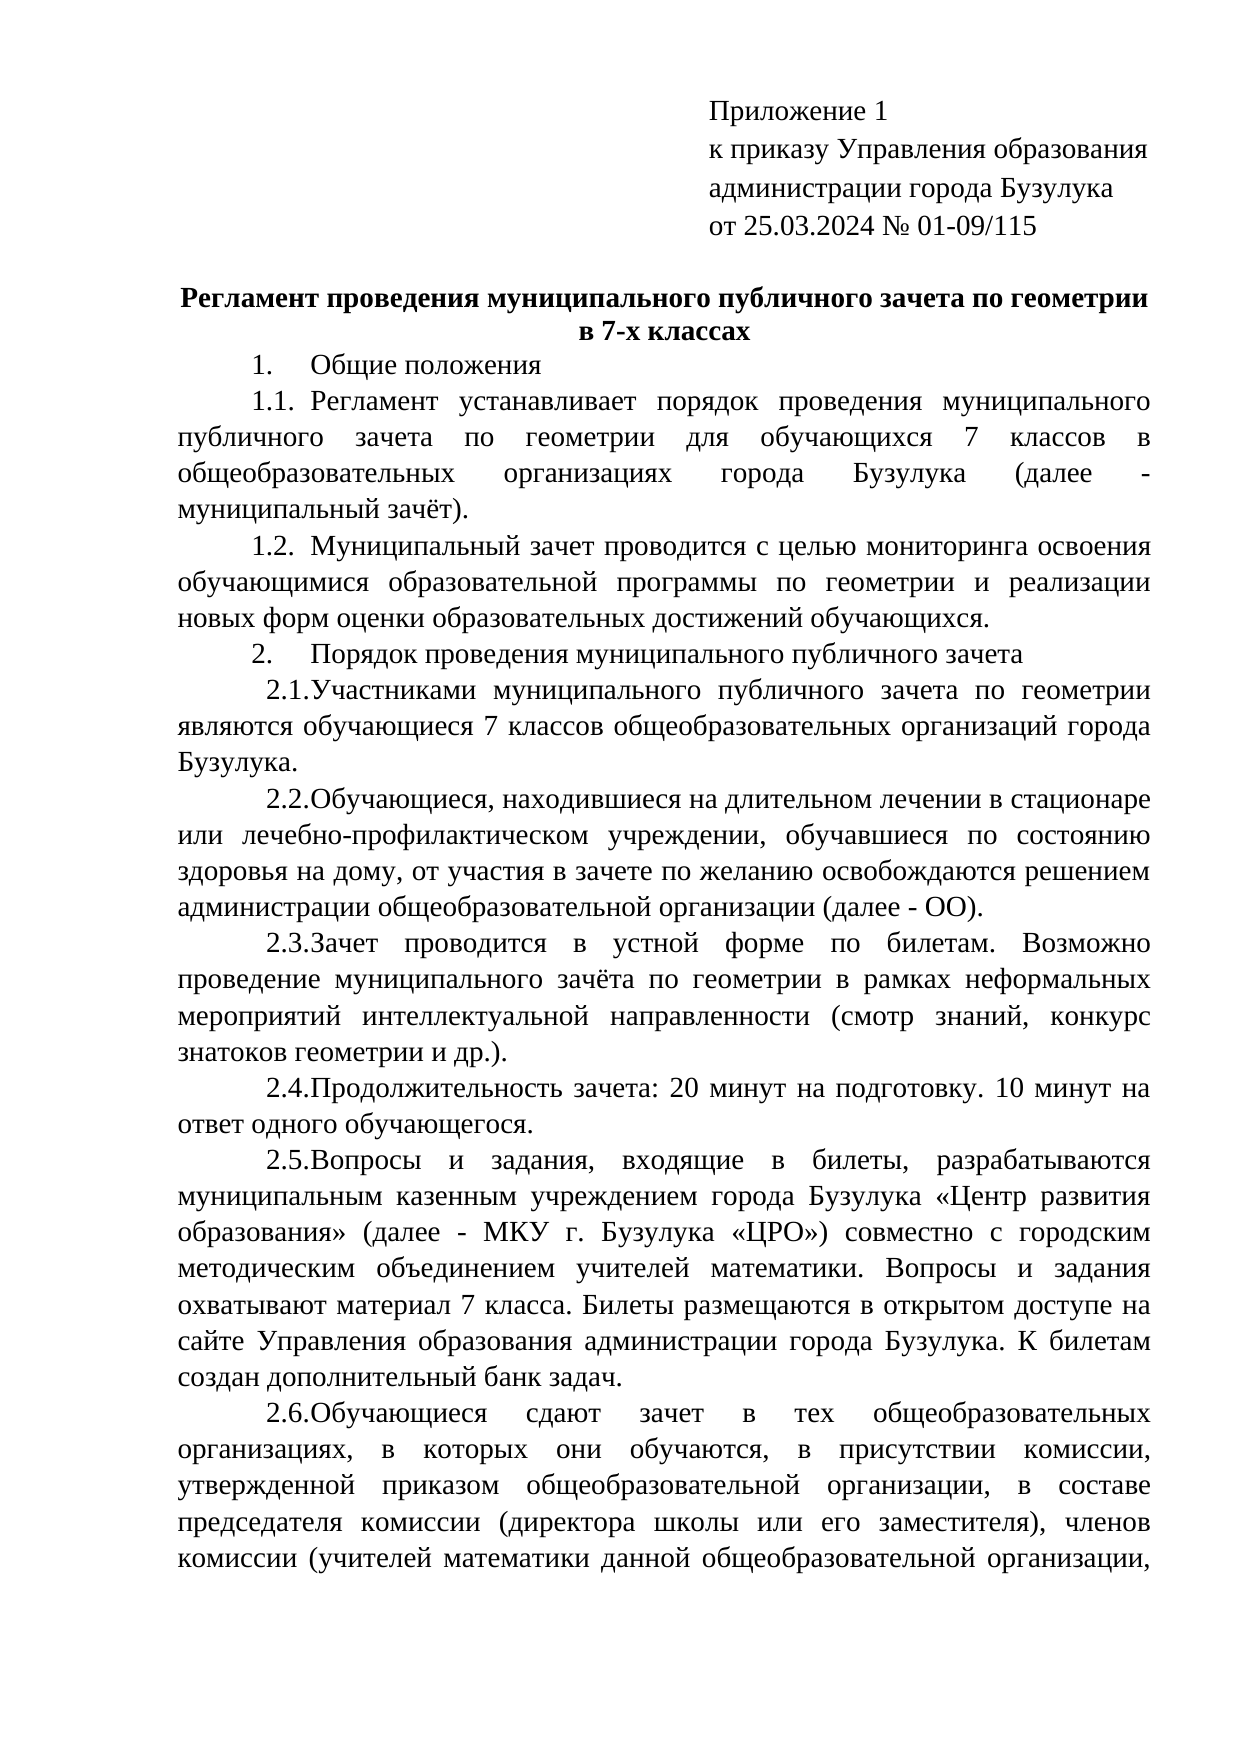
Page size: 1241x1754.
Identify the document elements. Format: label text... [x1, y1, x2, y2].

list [177, 1395, 1152, 1573]
list Порядок проведения муниципального публичного зачета [177, 636, 1152, 670]
list Участниками муниципального публичного зачета по геометрии являются обучающиеся 7 классов общеобразовательных организаций города Бузулука. [177, 672, 1152, 778]
list Вопросы и задания, входящие в билеты, разрабатываются муниципальным казенным учреждением города Бузулука «Центр развития образования» (далее - МКУ г. Бузулука «ЦРО») совместно с городским методическим объединением учителей математики. Вопросы и задания охватывают материал 7 класса. Билеты размещаются в открытом доступе на сайте Управления образования администрации города Бузулука. К билетам создан дополнительный банк задач. [177, 1142, 1152, 1393]
list Регламент устанавливает порядок проведения муниципального публичного зачета по геометрии для обучающихся 7 классов в общеобразовательных организациях города Бузулука (далее - муниципальный зачёт). [177, 383, 1152, 525]
list Продолжительность зачета: 20 минут на подготовку. 10 минут на ответ одного обучающегося. [177, 1070, 1152, 1139]
text администрации города Бузулука [709, 170, 1152, 203]
text от 25.03.2024 № 01-09/115 [709, 208, 1152, 242]
list Общие положения [177, 347, 1152, 381]
text Приложение 1 [709, 93, 1152, 126]
list Обучающиеся, находившиеся на длительном лечении в стационаре или лечебно-профилактическом учреждении, обучавшиеся по состоянию здоровья на дому, от участия в зачете по желанию освобождаются решением администрации общеобразовательной организации (далее - ОО). [177, 781, 1152, 923]
list Зачет проводится в устной форме по билетам. Возможно проведение муниципального зачёта по геометрии в рамках неформальных мероприятий интеллектуальной направленности (смотр знаний, конкурс знатоков геометрии и др.). [177, 925, 1152, 1067]
text к приказу Управления образования [709, 131, 1152, 165]
list Муниципальный зачет проводится с целью мониторинга освоения обучающимися образовательной программы по геометрии и реализации новых форм оценки образовательных достижений обучающихся. [177, 528, 1152, 633]
text Регламент проведения муниципального публичного зачета по геометрии в 7-х классах [177, 280, 1152, 347]
